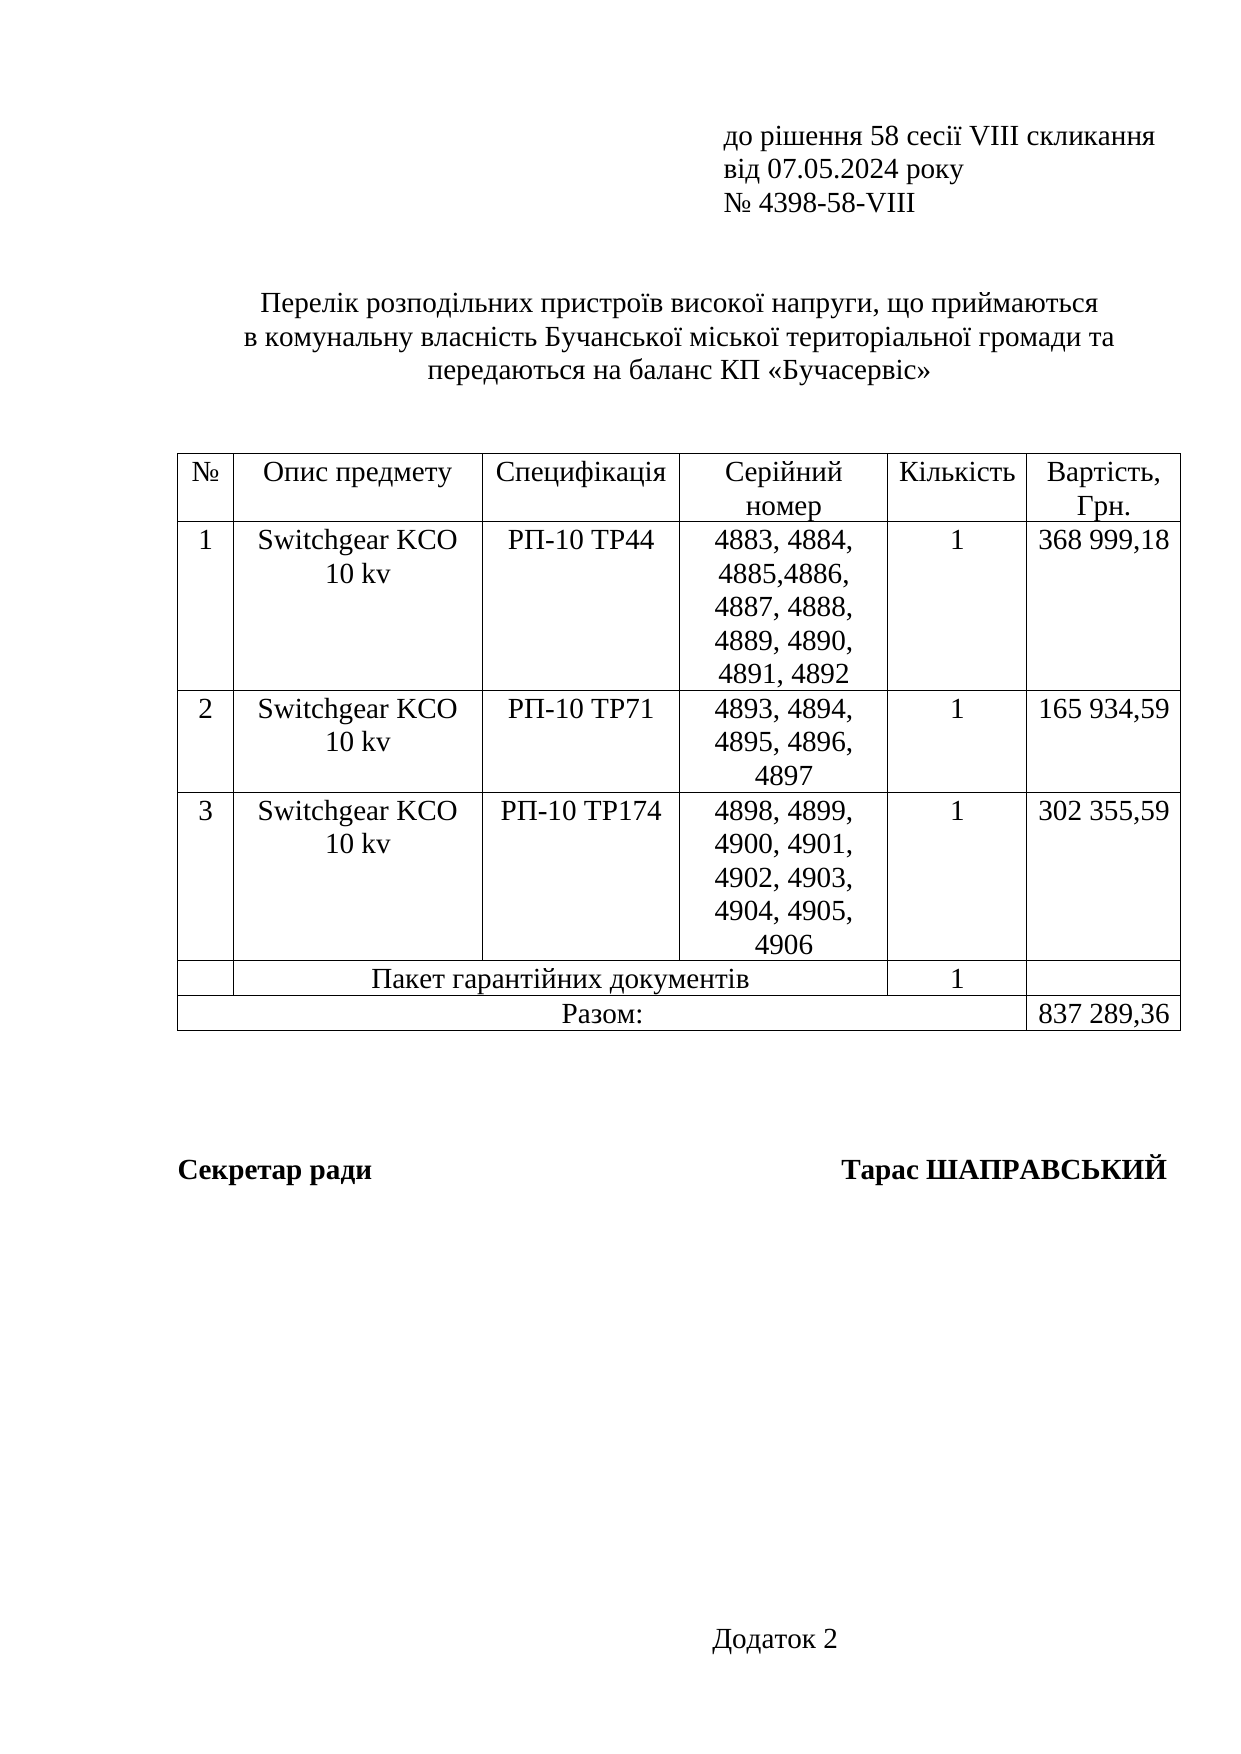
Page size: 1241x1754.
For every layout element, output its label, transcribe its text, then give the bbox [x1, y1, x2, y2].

text Перелік розподільних пристроїв високої напруги, що приймаються [177, 285, 1181, 319]
table_cell Пакет гарантійних документів [234, 961, 887, 995]
table_cell 4883, 4884, 4885,4886, 4887, 4888, 4889, 4890, 4891, 4892 [680, 522, 887, 690]
table_header Кількість [888, 454, 1026, 521]
table_cell РП-10 ТР71 [483, 691, 679, 792]
table_header Специфікація [483, 454, 679, 521]
table_cell 837 289,36 [1027, 996, 1180, 1029]
table_cell 4893, 4894, 4895, 4896, 4897 [680, 691, 887, 792]
table_cell 1 [888, 522, 1026, 690]
table_cell РП-10 ТР44 [483, 522, 679, 690]
table_cell 368 999,18 [1027, 522, 1180, 690]
table_cell Switchgear KCO 10 kv [234, 793, 482, 960]
table_cell 2 [178, 691, 233, 792]
table_cell 165 934,59 [1027, 691, 1180, 792]
table_cell 1 [888, 793, 1026, 960]
table_cell Разом: [178, 996, 1026, 1029]
table_header Опис предмету [234, 454, 482, 521]
table_cell [1027, 961, 1180, 995]
table_cell Switchgear KCO 10 kv [234, 691, 482, 792]
table_cell 1 [888, 961, 1026, 995]
text Додаток 2 [712, 1622, 1181, 1655]
table_header № [178, 454, 233, 521]
table_cell Switchgear KCO 10 kv [234, 522, 482, 690]
table_cell 302 355,59 [1027, 793, 1180, 960]
table_cell 3 [178, 793, 233, 960]
table_cell [178, 961, 233, 995]
table_header Серійний номер [680, 454, 887, 521]
table_cell 1 [178, 522, 233, 690]
table_cell РП-10 ТР174 [483, 793, 679, 960]
table_header Вартість, Грн. [1027, 454, 1180, 521]
table_cell 1 [888, 691, 1026, 792]
text Секретар ради Тарас ШАПРАВСЬКИЙ [177, 1152, 1181, 1186]
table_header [177, 118, 1181, 219]
table_cell 4898, 4899, 4900, 4901, 4902, 4903, 4904, 4905, 4906 [680, 793, 887, 960]
text в комунальну власність Бучанської міської територіальної громади та передаються на баланс КП «Бучасервіс» [177, 319, 1181, 386]
